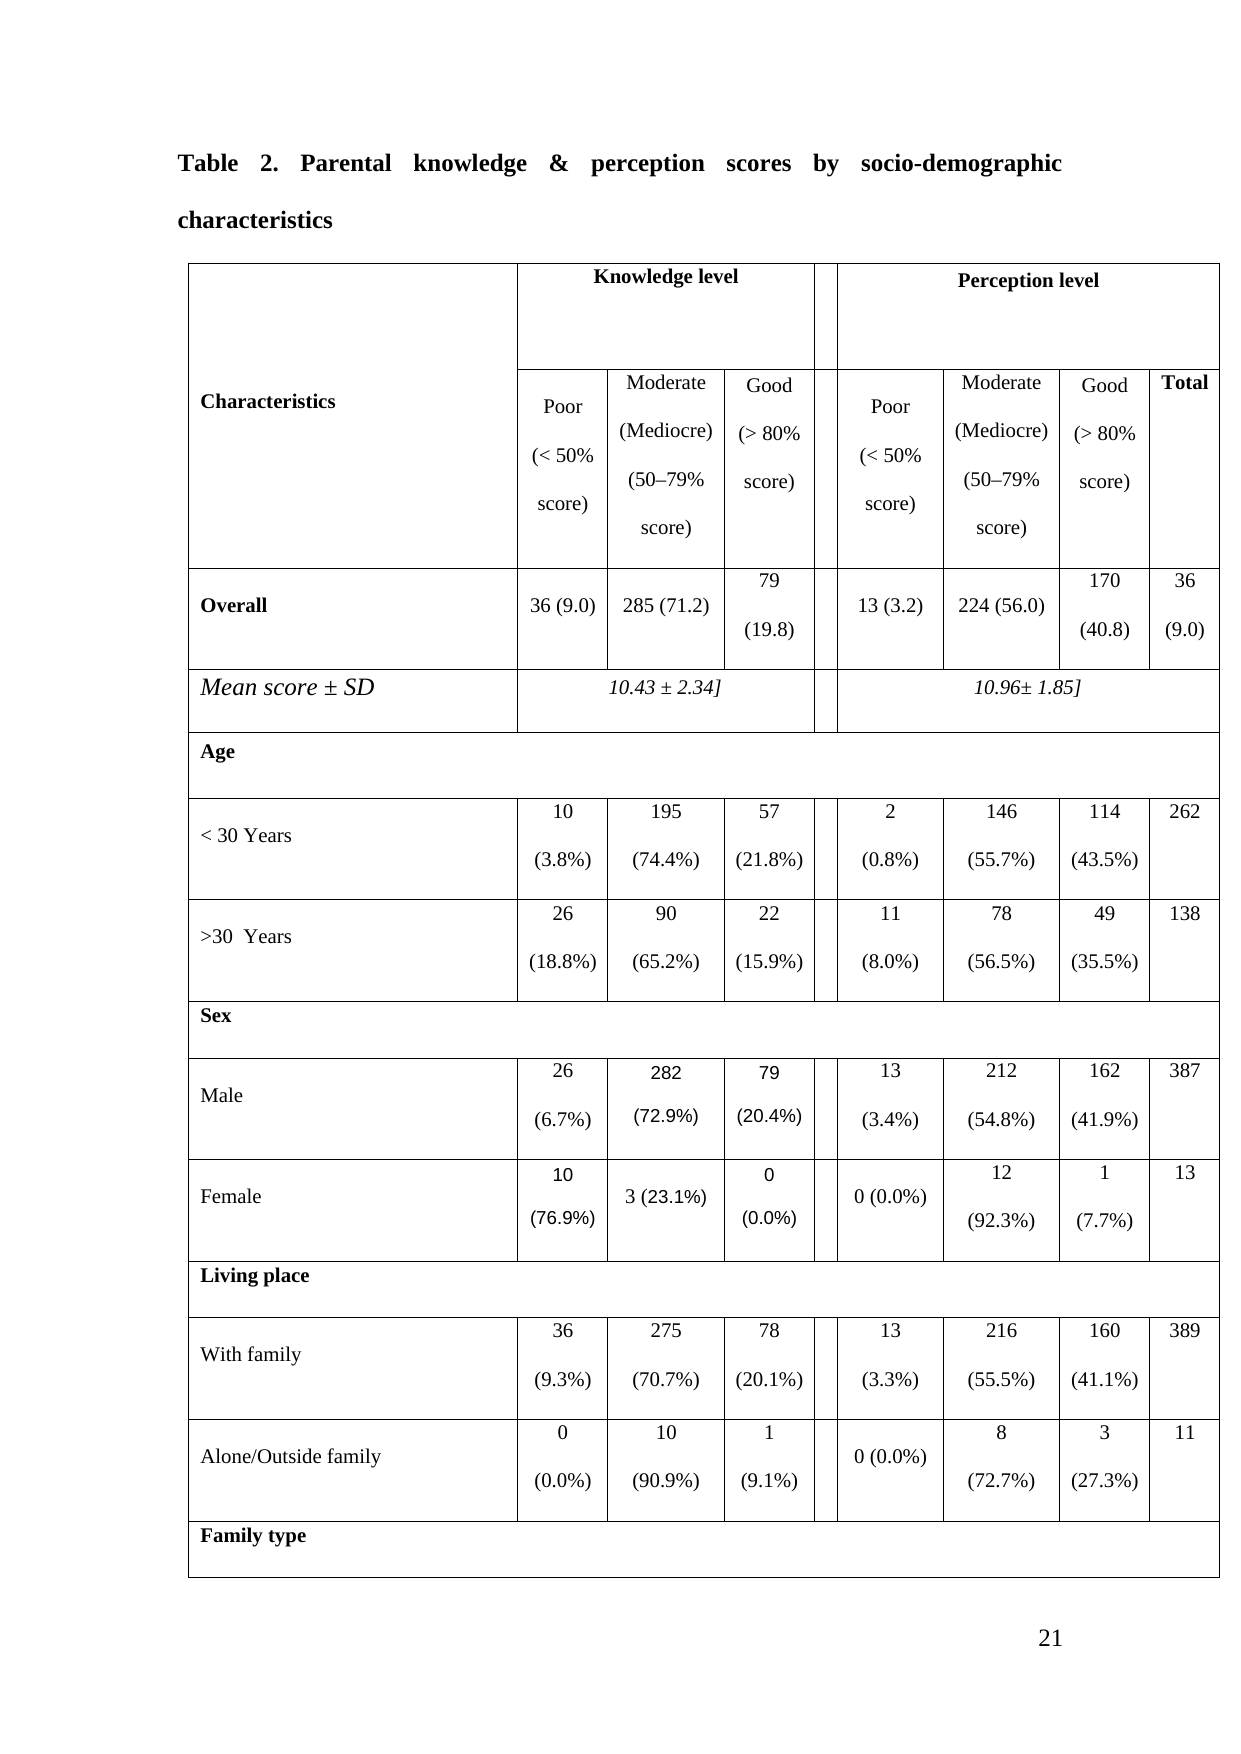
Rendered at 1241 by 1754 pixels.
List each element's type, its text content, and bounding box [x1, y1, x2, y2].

table_cell 78 (56.5%) [944, 900, 1059, 1001]
table_cell Total [1150, 370, 1219, 567]
table_cell 78 (20.1%) [725, 1318, 814, 1419]
table_cell 389 [1150, 1318, 1219, 1419]
table_cell 212 (54.8%) [944, 1059, 1059, 1159]
table_cell 387 [1150, 1059, 1219, 1159]
table_cell 10 (90.9%) [608, 1420, 724, 1521]
table_cell [815, 1420, 837, 1521]
table_cell 22 (15.9%) [725, 900, 814, 1001]
table_cell 13 (3.3%) [838, 1318, 943, 1419]
table_header Perception level [838, 264, 1219, 369]
table_cell 10.43 ± 2.34] [518, 670, 814, 732]
table_cell 114 (43.5%) [1060, 799, 1149, 899]
table_cell With family [189, 1318, 517, 1419]
table_cell Good (˃ 80% score) [725, 370, 814, 567]
table_header Characteristics [189, 264, 517, 567]
table_cell 262 [1150, 799, 1219, 899]
table_cell 10 (76.9%) [518, 1160, 607, 1261]
table_cell 3 (23.1%) [608, 1160, 724, 1261]
text Table 2. Parental knowledge & perception scores by socio-demographic characteristics [177, 148, 1063, 234]
table_cell 26 (18.8%) [518, 900, 607, 1001]
table_cell 36 (9.3%) [518, 1318, 607, 1419]
table_cell 1 (7.7%) [1060, 1160, 1149, 1261]
table_cell 10 (3.8%) [518, 799, 607, 899]
table_cell [815, 1059, 837, 1159]
table_cell 11 [1150, 1420, 1219, 1521]
table_cell [815, 900, 837, 1001]
table_header Knowledge level [518, 264, 814, 369]
table_cell 285 (71.2) [608, 569, 724, 669]
table_header [815, 264, 837, 369]
table_cell 275 (70.7%) [608, 1318, 724, 1419]
table_cell [815, 569, 837, 669]
table_cell Alone/Outside family [189, 1420, 517, 1521]
table_cell 170 (40.8) [1060, 569, 1149, 669]
table_cell 1 (9.1%) [725, 1420, 814, 1521]
table_cell 138 [1150, 900, 1219, 1001]
table_cell [815, 799, 837, 899]
table_cell Poor (< 50% score) [518, 370, 607, 567]
table_cell [815, 670, 837, 732]
table_cell Moderate (Mediocre) (50–79% score) [944, 370, 1059, 567]
table_cell 11 (8.0%) [838, 900, 943, 1001]
table_cell 146 (55.7%) [944, 799, 1059, 899]
table_cell < 30 Years [189, 799, 517, 899]
table_cell Poor (< 50% score) [838, 370, 943, 567]
table_cell 12 (92.3%) [944, 1160, 1059, 1261]
table_cell 13 (3.2) [838, 569, 943, 669]
table_cell Male [189, 1059, 517, 1159]
table_cell 8 (72.7%) [944, 1420, 1059, 1521]
table_cell >30 Years [189, 900, 517, 1001]
table_cell 10.96± 1.85] [838, 670, 1219, 732]
table_cell 0 (0.0%) [518, 1420, 607, 1521]
table_cell 160 (41.1%) [1060, 1318, 1149, 1419]
table_cell 79 (20.4%) [725, 1059, 814, 1159]
table_cell Moderate (Mediocre) (50–79% score) [608, 370, 724, 567]
table_cell 57 (21.8%) [725, 799, 814, 899]
table_cell 49 (35.5%) [1060, 900, 1149, 1001]
table_cell 0 (0.0%) [725, 1160, 814, 1261]
table_cell 36 (9.0) [1150, 569, 1219, 669]
table_cell 195 (74.4%) [608, 799, 724, 899]
table_cell 3 (27.3%) [1060, 1420, 1149, 1521]
table_cell [815, 1318, 837, 1419]
table_cell 2 (0.8%) [838, 799, 943, 899]
table_cell Sex [189, 1002, 1219, 1057]
table_cell 13 (3.4%) [838, 1059, 943, 1159]
table_cell 282 (72.9%) [608, 1059, 724, 1159]
table_cell 0 (0.0%) [838, 1420, 943, 1521]
table_cell 224 (56.0) [944, 569, 1059, 669]
table_cell 216 (55.5%) [944, 1318, 1059, 1419]
table_cell [815, 370, 837, 567]
table_cell Family type [189, 1522, 1219, 1577]
table_cell Female [189, 1160, 517, 1261]
table_cell Age [189, 733, 1219, 797]
table_cell Overall [189, 569, 517, 669]
table_cell Mean score ± SD [189, 670, 517, 732]
table_cell 13 [1150, 1160, 1219, 1261]
table_cell Living place [189, 1262, 1219, 1317]
table_cell [815, 1160, 837, 1261]
table_cell 26 (6.7%) [518, 1059, 607, 1159]
table_cell Good (˃ 80% score) [1060, 370, 1149, 567]
table_cell 0 (0.0%) [838, 1160, 943, 1261]
table_cell 162 (41.9%) [1060, 1059, 1149, 1159]
table_cell 36 (9.0) [518, 569, 607, 669]
table_cell 79 (19.8) [725, 569, 814, 669]
table_cell 90 (65.2%) [608, 900, 724, 1001]
